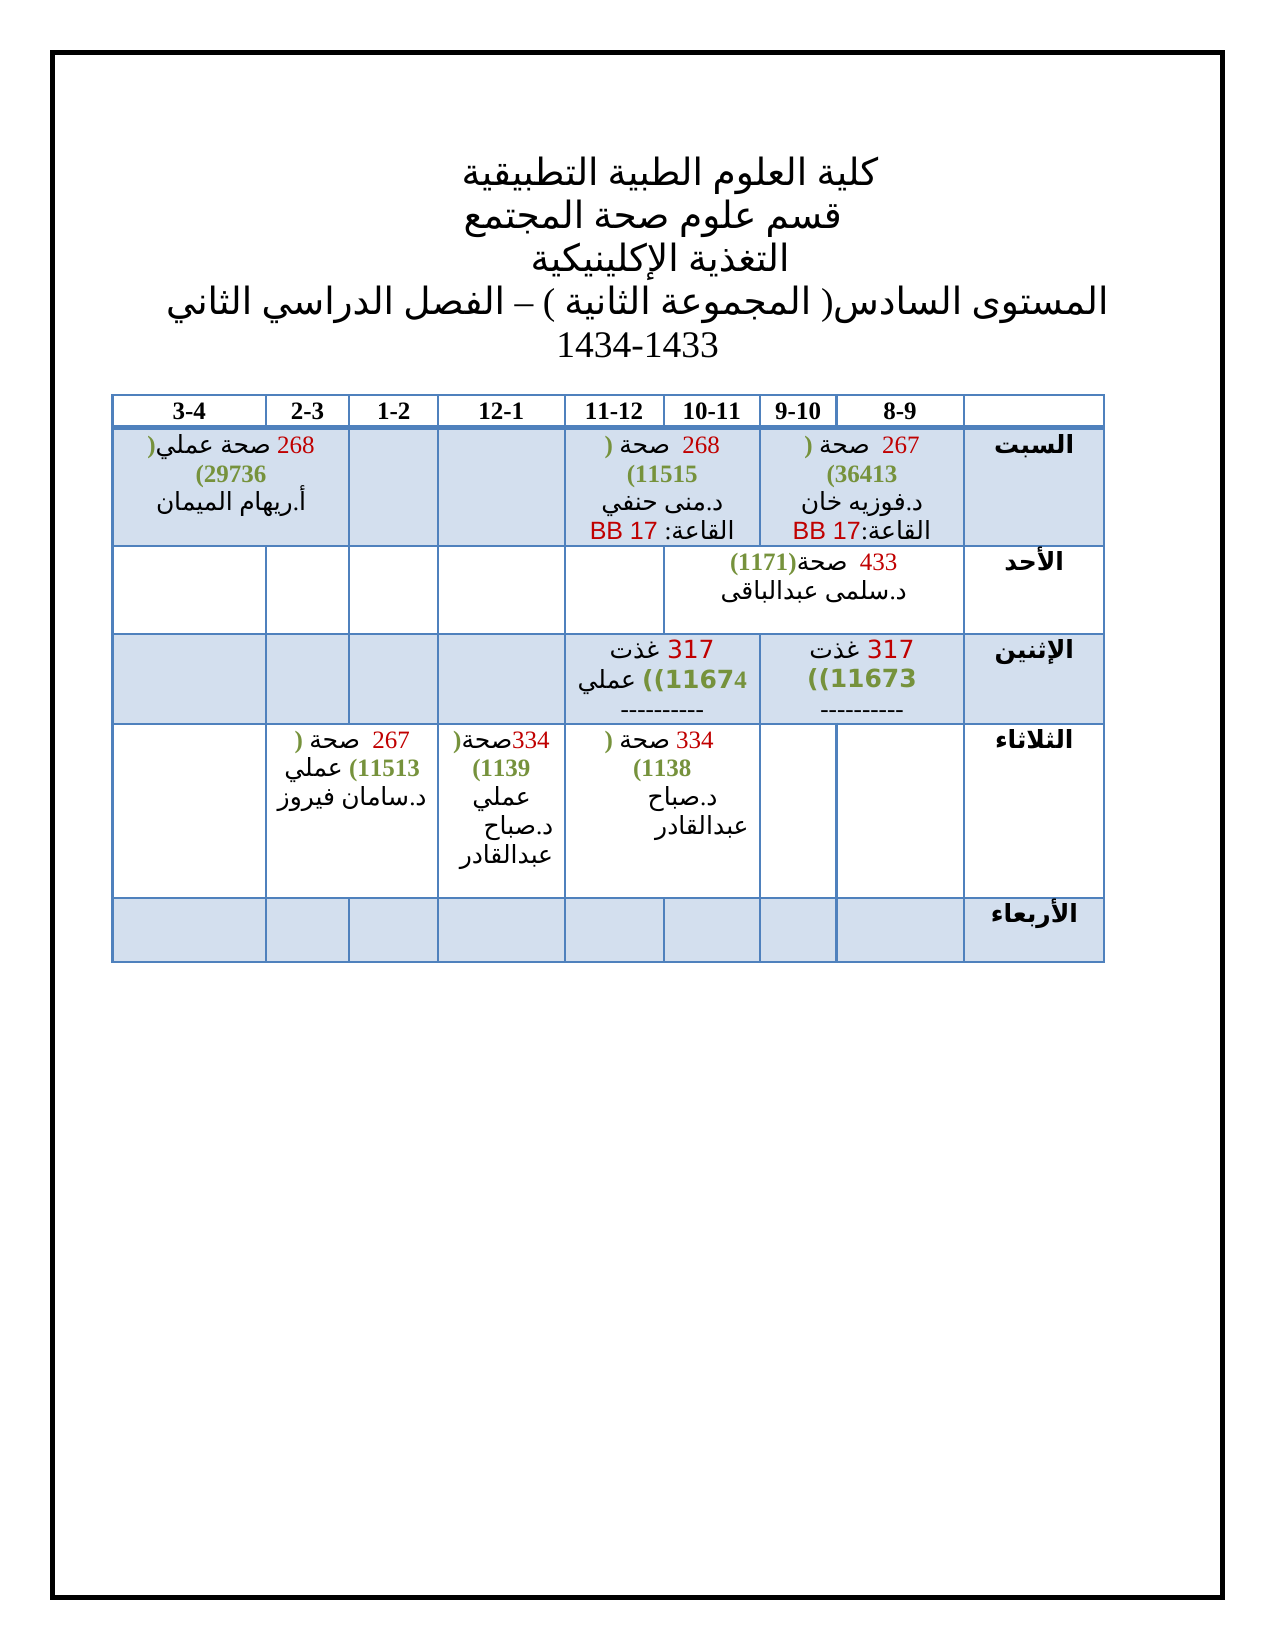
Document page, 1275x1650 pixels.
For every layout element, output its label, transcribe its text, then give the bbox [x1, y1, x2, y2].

table_header 12-1 [439, 396, 564, 425]
table_cell [566, 899, 663, 961]
table_cell [566, 547, 663, 633]
table_cell [761, 725, 835, 897]
table_cell 317 غذت 11674)) عملي ---------- [566, 635, 759, 723]
text كلية العلوم الطبية التطبيقية [150, 150, 1190, 193]
table_cell 267 صحة (11513) عملي د.سامان فيروز [267, 725, 437, 897]
table_cell [350, 635, 437, 723]
table_cell [267, 635, 348, 723]
table_header 2-3 [267, 396, 348, 425]
table_cell [267, 547, 348, 633]
table_cell [439, 635, 564, 723]
table_cell 334صحة(1139) عملي د.صباح عبدالقادر [439, 725, 564, 897]
table_cell 317 غذت 11673)) ---------- [761, 635, 963, 723]
table_cell 433 صحة(1171) د.سلمى عبدالباقى [665, 547, 963, 633]
table_cell [350, 430, 437, 545]
table_cell 268 صحة (11515) د.منى حنفي القاعة: BB 17 [566, 430, 759, 545]
table_cell [350, 899, 437, 961]
table_header 1-2 [350, 396, 437, 425]
table_cell 268 صحة عملي(29736) أ.ريهام الميمان [114, 430, 348, 545]
text التغذية الإكلينيكية [150, 236, 1170, 279]
table_cell [114, 899, 265, 961]
table_header 11-12 [566, 396, 663, 425]
table_header 8-9 [838, 396, 963, 425]
table_cell 267 صحة (36413) د.فوزيه خان القاعة:BB 17 [761, 430, 963, 545]
table_cell [114, 547, 265, 633]
table_cell الثلاثاء [965, 725, 1103, 897]
table_cell 334 صحة (1138) د.صباح عبدالقادر [566, 725, 759, 897]
table_header 3-4 [114, 396, 265, 425]
table_cell السبت [965, 430, 1103, 545]
table_cell [665, 899, 759, 961]
table_cell [439, 899, 564, 961]
table_cell [267, 899, 348, 961]
text المستوى السادس( المجموعة الثانية ) – الفصل الدراسي الثاني 1433-1434 [150, 279, 1125, 366]
table_cell [838, 725, 963, 897]
table_cell [439, 430, 564, 545]
table_cell [761, 899, 835, 961]
table_cell [114, 725, 265, 897]
table_cell [439, 547, 564, 633]
table_cell الأربعاء [965, 899, 1103, 961]
table_cell الأحد [965, 547, 1103, 633]
table_header 9-10 [761, 396, 835, 425]
table_cell [350, 547, 437, 633]
table_cell [838, 899, 963, 961]
text قسم علوم صحة المجتمع [150, 193, 1156, 236]
table_cell [114, 635, 265, 723]
table_header [965, 396, 1103, 425]
table_cell الإثنين [965, 635, 1103, 723]
table_header 10-11 [665, 396, 759, 425]
